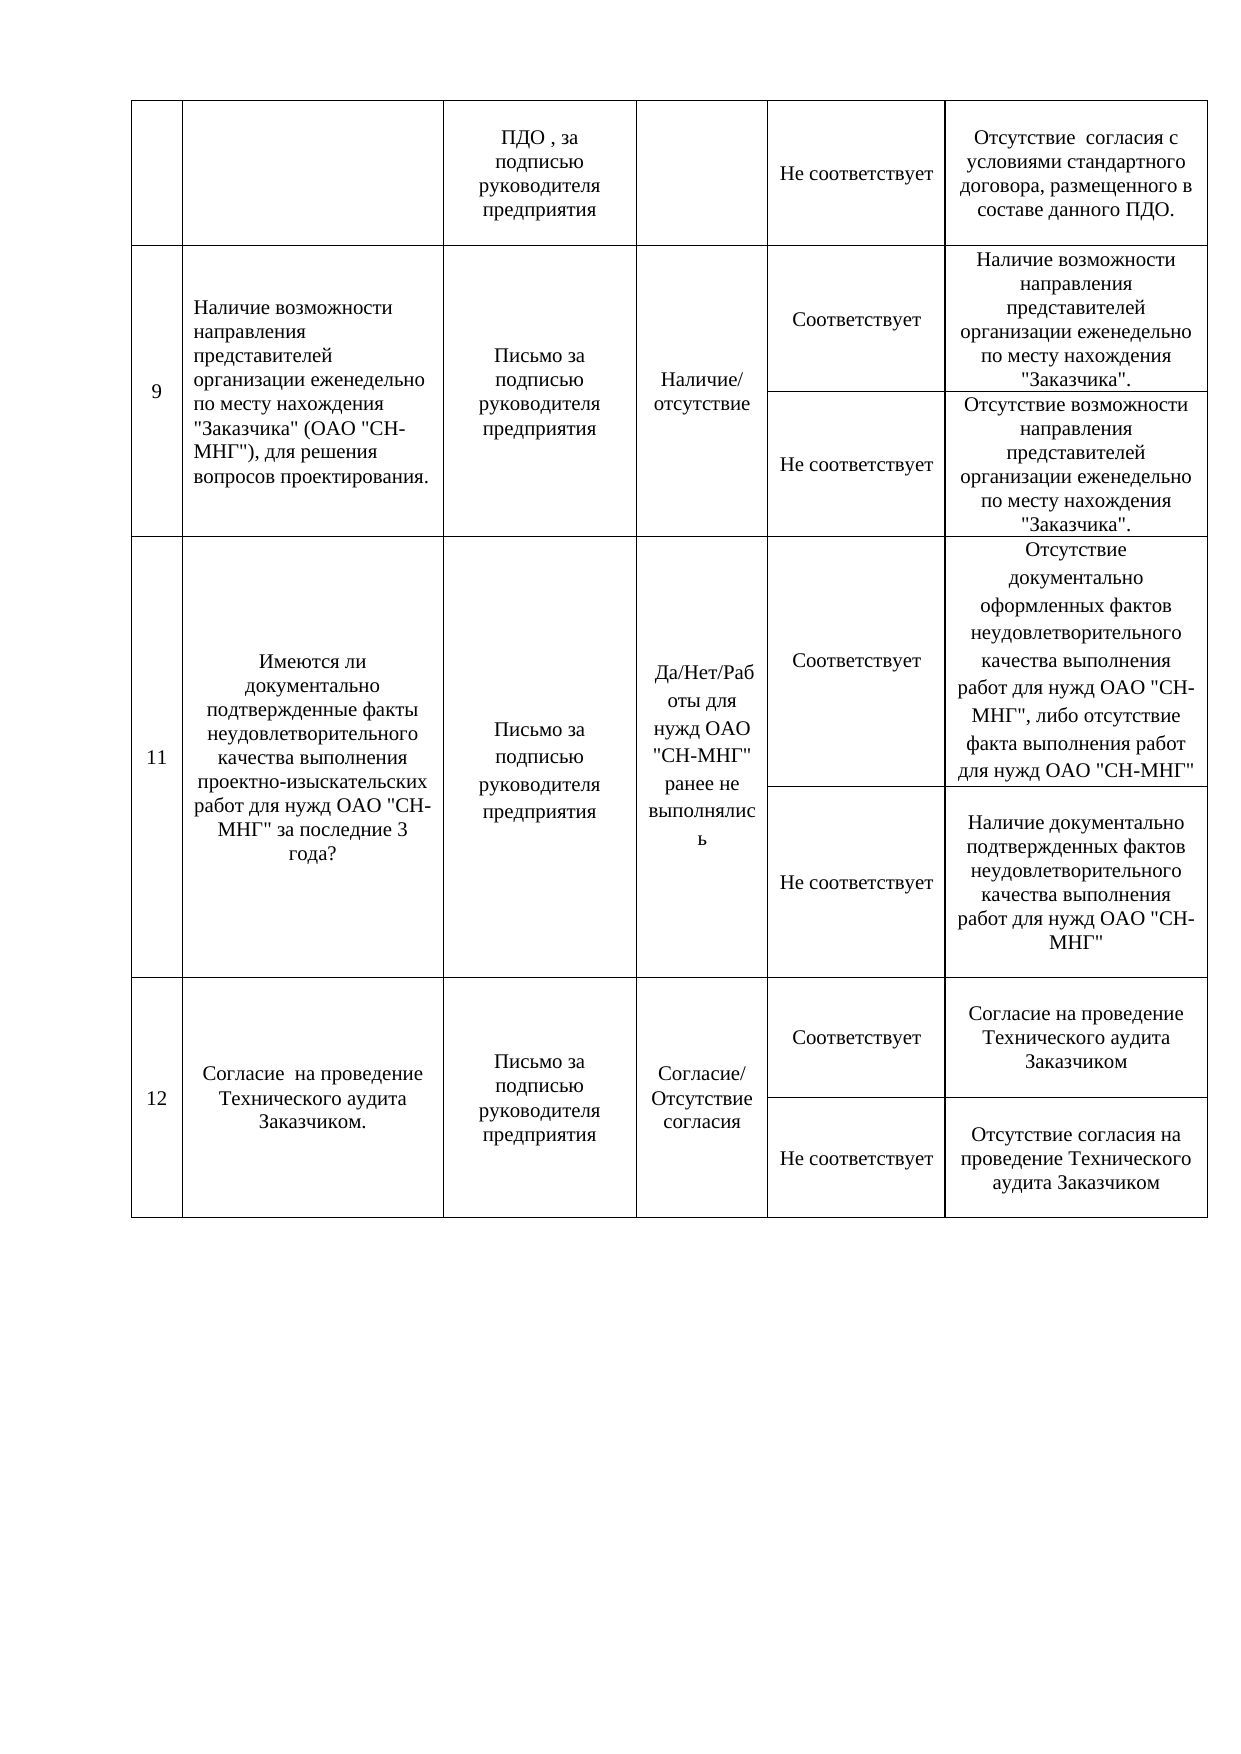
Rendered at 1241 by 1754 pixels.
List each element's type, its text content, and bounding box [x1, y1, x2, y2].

table_cell Не соответствует [768, 392, 944, 536]
table_cell Отсутствие возможности направления представителей организации еженедельно по месту нахождения "Заказчика". [946, 392, 1207, 536]
table_cell 9 [132, 246, 182, 536]
table_cell Отсутствие согласия на проведение Технического аудита Заказчиком [946, 1098, 1207, 1217]
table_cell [637, 101, 767, 245]
table_cell Отсутствие документально оформленных фактов неудовлетворительного качества выполнения работ для нужд ОАО "СН-МНГ", либо отсутствие факта выполнения работ для нужд ОАО "СН-МНГ" [946, 537, 1207, 786]
table_cell Отсутствие согласия с условиями стандартного договора, размещенного в составе данного ПДО. [946, 101, 1207, 245]
table_cell Не соответствует [768, 787, 944, 977]
table_cell Имеются ли документально подтвержденные факты неудовлетворительного качества выполнения проектно-изыскательских работ для нужд ОАО "СН-МНГ" за последние 3 года? [183, 537, 443, 977]
table_cell Согласие на проведение Технического аудита Заказчиком. [183, 978, 443, 1217]
table_cell Соответствует [768, 978, 944, 1097]
table_cell Не соответствует [768, 101, 944, 245]
table_cell Да/Нет/Работы для нужд ОАО "СН-МНГ" ранее не выполнялись [637, 537, 767, 977]
table_cell Наличие возможности направления представителей организации еженедельно по месту нахождения "Заказчика". [946, 246, 1207, 391]
table_cell Наличие/отсутствие [637, 246, 767, 536]
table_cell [444, 101, 636, 245]
table_cell Соответствует [768, 246, 944, 391]
table_cell 12 [132, 978, 182, 1217]
table_cell Письмо за подписью руководителя предприятия [444, 246, 636, 536]
table_cell Согласие/ Отсутствие согласия [637, 978, 767, 1217]
table_cell 11 [132, 537, 182, 977]
table_cell Наличие возможности направления представителей организации еженедельно по месту нахождения "Заказчика" (ОАО "СН-МНГ"), для решения вопросов проектирования. [183, 246, 443, 536]
table_cell Письмо за подписью руководителя предприятия [444, 978, 636, 1217]
table_cell Соответствует [768, 537, 944, 786]
table_cell Письмо за подписью руководителя предприятия [444, 537, 636, 977]
table_cell Не соответствует [768, 1098, 944, 1217]
table_cell Согласие на проведение Технического аудита Заказчиком [946, 978, 1207, 1097]
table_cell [183, 101, 443, 245]
table_cell Наличие документально подтвержденных фактов неудовлетворительного качества выполнения работ для нужд ОАО "СН-МНГ" [946, 787, 1207, 977]
table_cell 8 [132, 101, 182, 245]
